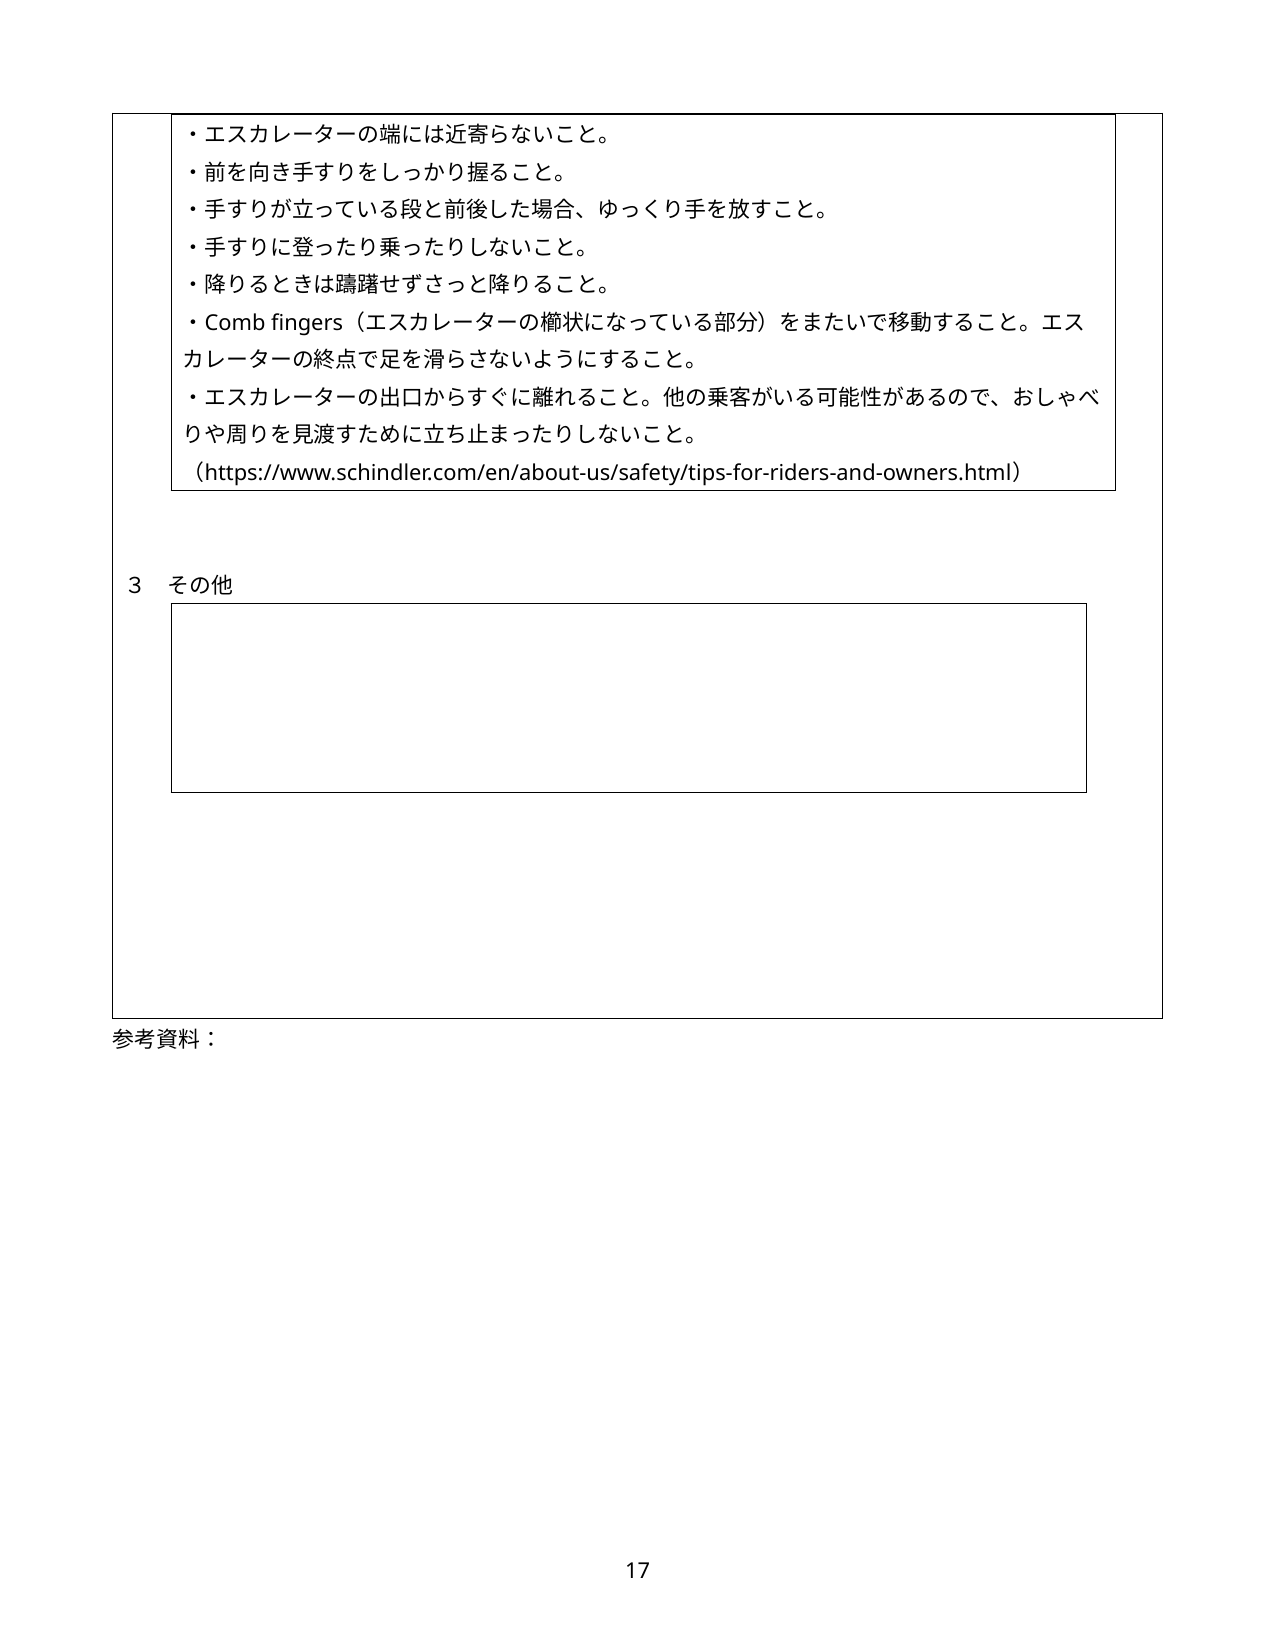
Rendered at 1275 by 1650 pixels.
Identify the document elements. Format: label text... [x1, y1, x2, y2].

text 参考資料： [112, 1019, 1163, 1056]
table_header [113, 114, 1162, 1018]
